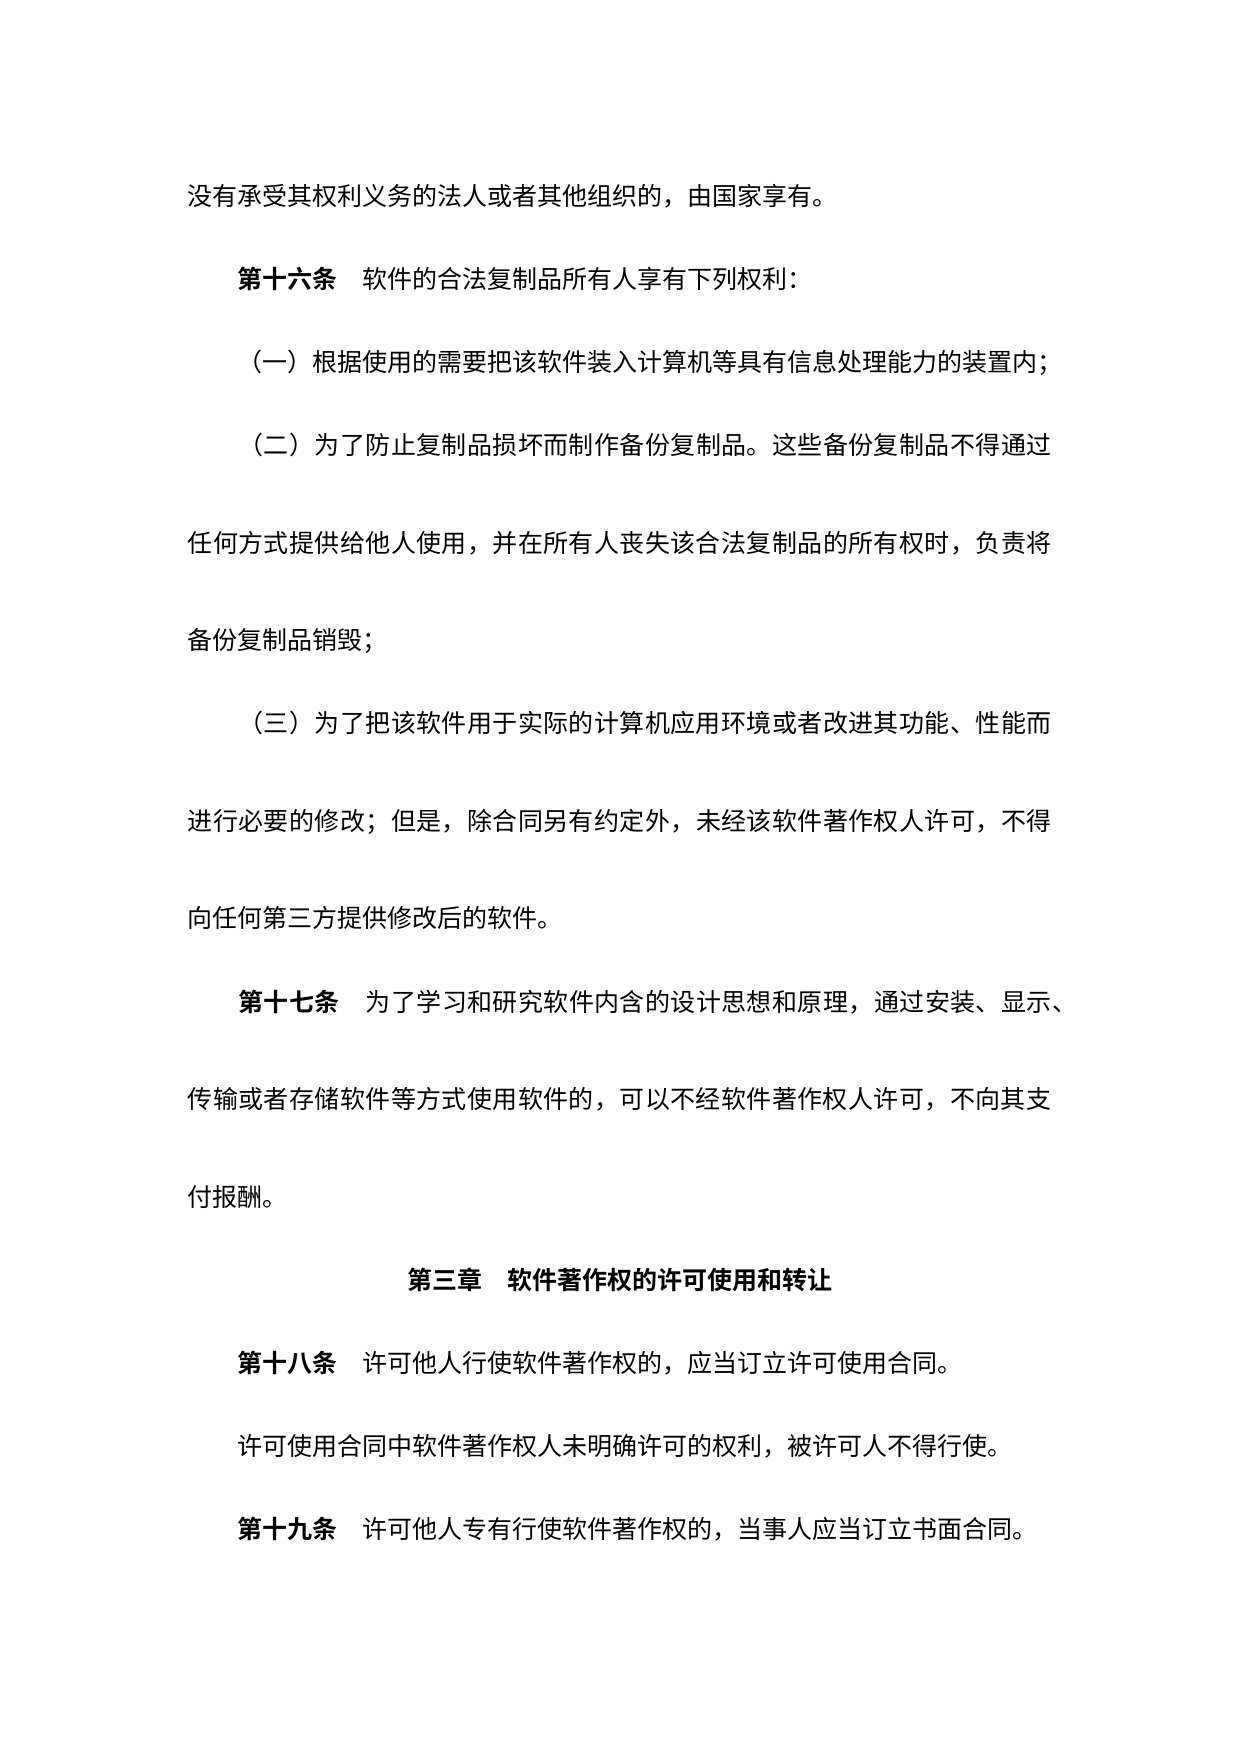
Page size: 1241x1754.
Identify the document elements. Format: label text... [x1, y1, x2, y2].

text 第十六条 软件的合法复制品所有人享有下列权利： [187, 245, 1053, 310]
text 第十八条 许可他人行使软件著作权的，应当订立许可使用合同。 [187, 1329, 1053, 1394]
text 第十九条 许可他人专有行使软件著作权的，当事人应当订立书面合同。 [187, 1495, 1053, 1560]
text 许可使用合同中软件著作权人未明确许可的权利，被许可人不得行使。 [187, 1412, 1053, 1477]
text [187, 162, 1053, 227]
text 第十七条 为了学习和研究软件内含的设计思想和原理，通过安装、显示、传输或者存储软件等方式使用软件的，可以不经软件著作权人许可，不向其支付报酬。 [187, 968, 1053, 1228]
text （二）为了防止复制品损坏而制作备份复制品。这些备份复制品不得通过任何方式提供给他人使用，并在所有人丧失该合法复制品的所有权时，负责将备份复制品销毁； [187, 411, 1053, 671]
text 第三章 软件著作权的许可使用和转让 [187, 1246, 1053, 1311]
text （三）为了把该软件用于实际的计算机应用环境或者改进其功能、性能而进行必要的修改；但是，除合同另有约定外，未经该软件著作权人许可，不得向任何第三方提供修改后的软件。 [187, 689, 1053, 949]
text （一）根据使用的需要把该软件装入计算机等具有信息处理能力的装置内； [187, 328, 1053, 393]
